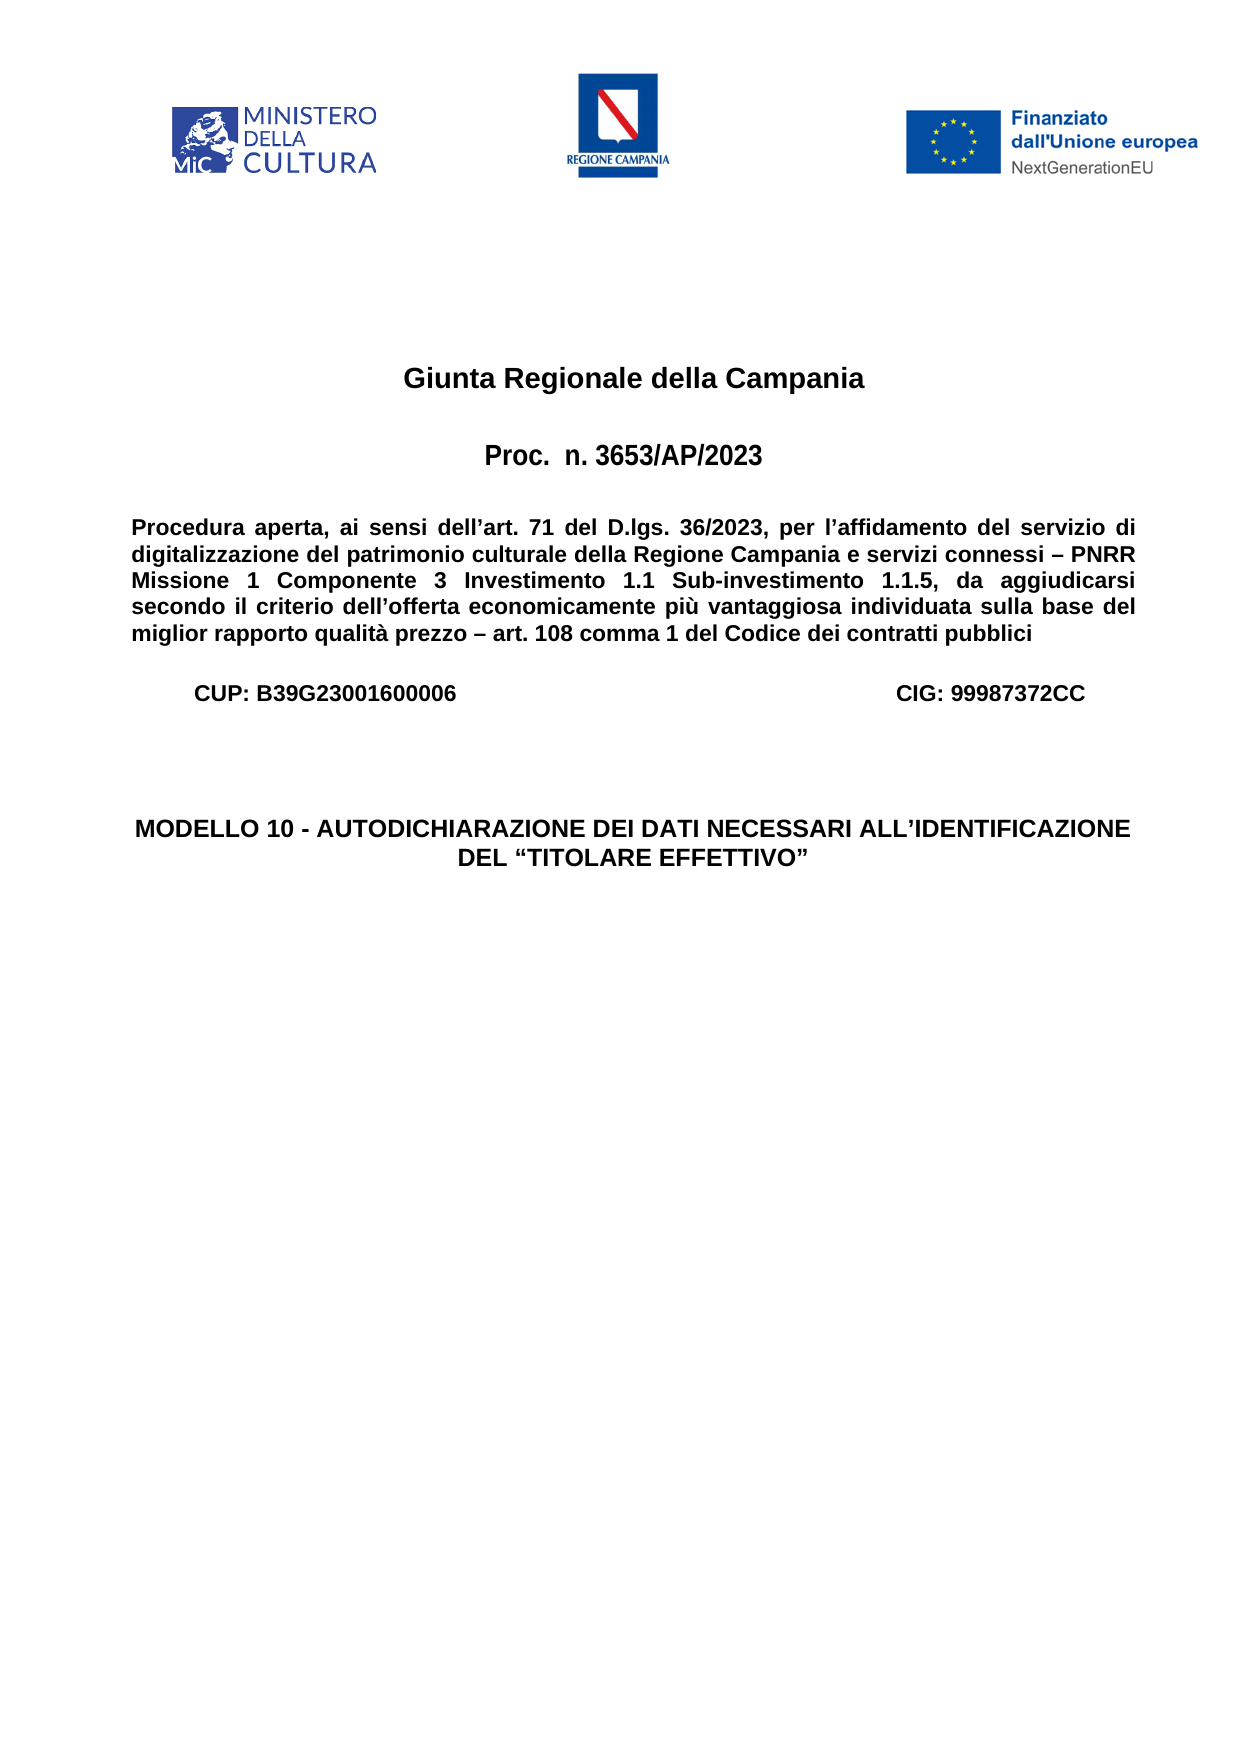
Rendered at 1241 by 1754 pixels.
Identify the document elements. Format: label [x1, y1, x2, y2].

picture [172, 107, 377, 173]
